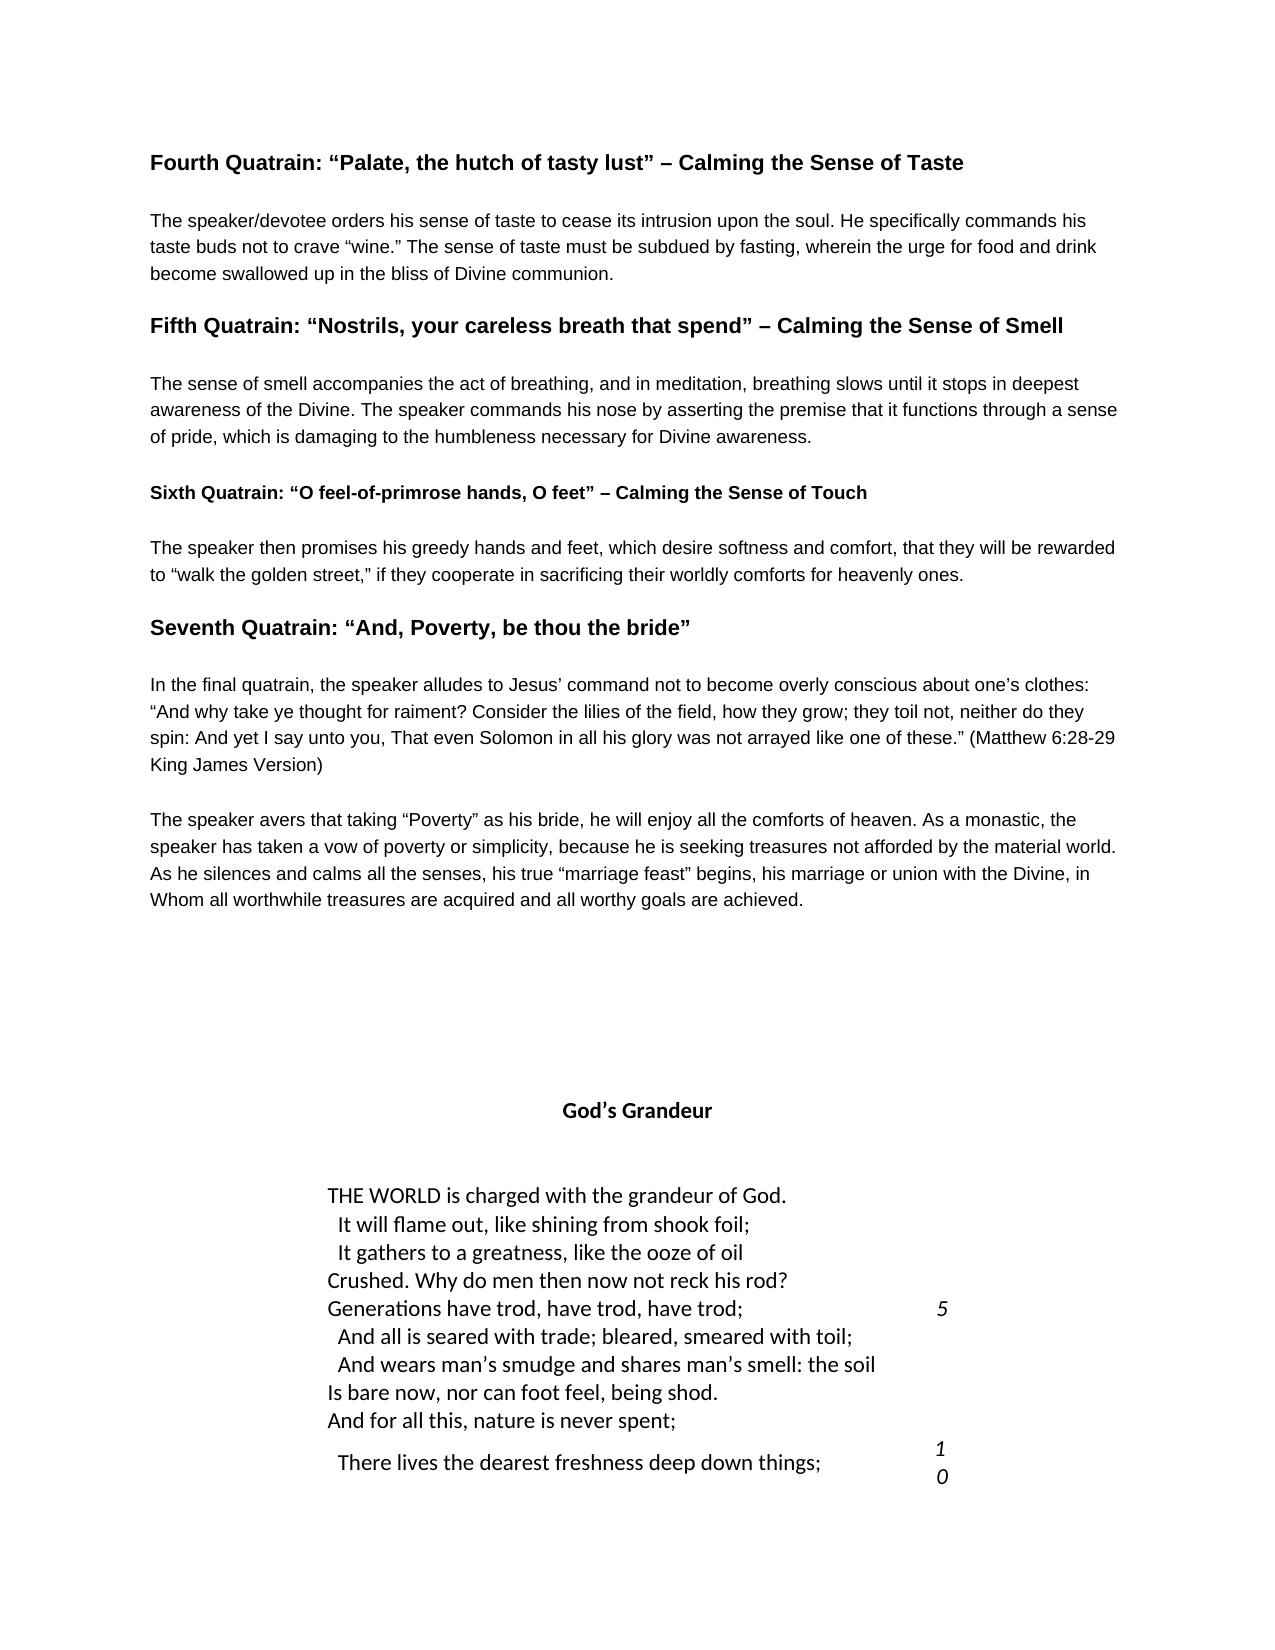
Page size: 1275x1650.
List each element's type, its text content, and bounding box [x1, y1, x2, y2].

text Seventh Quatrain: “And, Poverty, be thou the bride” [150, 614, 1125, 640]
text In the final quatrain, the speaker alludes to Jesus’ command not to become overly conscious about one’s clothes: “And why take ye thought for raiment? Consider the lilies of the field, how they grow; they toil not, neither do they spin: And yet I say unto you, That even Solomon in all his glory was not arrayed like one of these.” (Matthew 6:28-29 King James Version) [150, 669, 1125, 775]
text The speaker then promises his greedy hands and feet, which desire softness and comfort, that they will be rewarded to “walk the golden street,” if they cooperate in sacrificing their worldly comforts for heavenly ones. [150, 532, 1125, 585]
text The speaker/devotee orders his sense of taste to cease its intrusion upon the soul. He specifically commands his taste buds not to crave “wine.” The sense of taste must be subdued by fasting, wherein the urge for food and drink become swallowed up in the bliss of Divine communion. [150, 204, 1125, 284]
text The speaker avers that taking “Poverty” as his bride, he will enjoy all the comforts of heaven. As a monastic, the speaker has taken a vow of poverty or simplicity, because he is seeking treasures not afforded by the material world. As he silences and calms all the senses, his true “marriage feast” begins, his marriage or union with the Divine, in Whom all worthwhile treasures are acquired and all worthy goals are achieved. [150, 804, 1125, 911]
text The sense of smell accompanies the act of breathing, and in meditation, breathing slows until it stops in deepest awareness of the Divine. The speaker commands his nose by asserting the premise that it functions through a sense of pride, which is damaging to the humbleness necessary for Divine awareness. [150, 368, 1125, 447]
table_header God’s Grandeur [168, 1096, 1107, 1124]
text Fifth Quatrain: “Nostrils, your careless breath that spend” – Calming the Sense of Smell [150, 313, 1125, 338]
text Sixth Quatrain: “O feel-of-primrose hands, O feet” – Calming the Sense of Touch [150, 476, 1125, 503]
text Fourth Quatrain: “Palate, the hutch of tasty lust” – Calming the Sense of Taste [150, 150, 1125, 175]
table_header [168, 1124, 1107, 1494]
